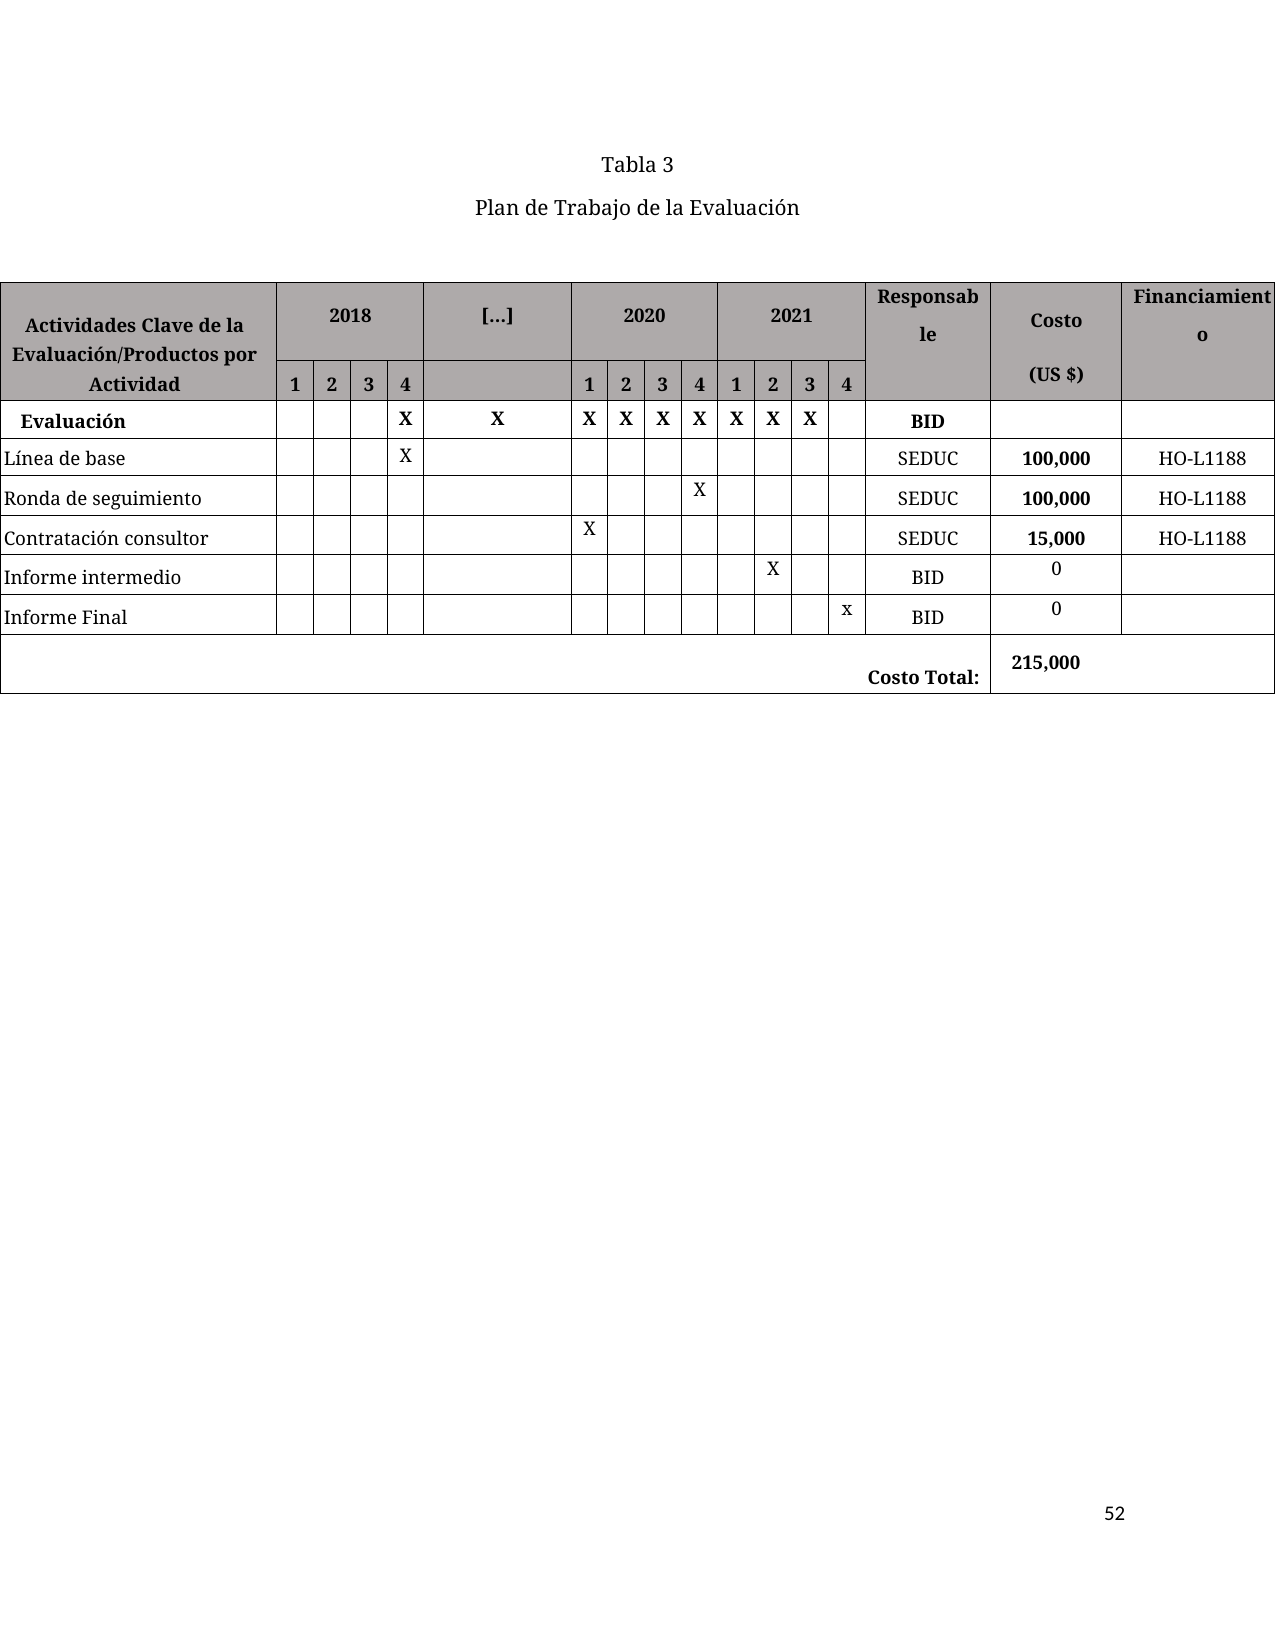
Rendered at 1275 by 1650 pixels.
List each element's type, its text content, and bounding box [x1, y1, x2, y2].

table_cell [866, 360, 990, 400]
table_cell HO-L1188 [1122, 516, 1274, 554]
table_cell 1 [277, 361, 313, 400]
table_cell X [388, 401, 423, 438]
table_cell [755, 595, 791, 634]
table_cell [718, 439, 754, 475]
table_cell [755, 516, 791, 554]
table_cell [572, 555, 607, 594]
table_cell 2 [608, 361, 644, 400]
table_cell [277, 439, 313, 475]
table_cell [351, 595, 387, 634]
table_cell 3 [351, 361, 387, 400]
table_cell 4 [388, 361, 423, 400]
table_cell [792, 595, 828, 634]
table_cell [755, 439, 791, 475]
table_cell [1122, 360, 1274, 400]
table_cell [424, 476, 571, 514]
table_cell 4 [682, 361, 717, 400]
table_cell [608, 516, 644, 554]
table_cell X [755, 401, 791, 438]
table_cell HO-L1188 [1122, 439, 1274, 475]
table_cell [792, 516, 828, 554]
table_cell [572, 476, 607, 514]
table_header Costo [991, 283, 1121, 360]
table_cell [792, 476, 828, 514]
table_cell [314, 439, 350, 475]
table_cell X [608, 401, 644, 438]
table_cell Línea de base [1, 439, 276, 475]
table_cell [314, 401, 350, 438]
table_cell 15,000 [991, 516, 1121, 554]
table_cell [277, 516, 313, 554]
table_cell [608, 595, 644, 634]
table_cell [645, 555, 681, 594]
table_cell [351, 476, 387, 514]
table_cell [277, 595, 313, 634]
table_cell BID [866, 555, 990, 594]
table_cell X [388, 439, 423, 475]
table_header Responsable [866, 283, 990, 360]
table_cell 3 [645, 361, 681, 400]
table_cell [718, 516, 754, 554]
table_cell 4 [829, 361, 865, 400]
table_cell 3 [792, 361, 828, 400]
table_header Actividades Clave de la Evaluación/Productos por Actividad [1, 283, 276, 400]
table_cell SEDUC [866, 439, 990, 475]
table_cell X [572, 516, 607, 554]
table_cell 100,000 [991, 476, 1121, 514]
table_cell [424, 595, 571, 634]
table_cell Ronda de seguimiento [1, 476, 276, 514]
table_cell [277, 401, 313, 438]
table_cell 0 [991, 595, 1121, 634]
table_cell [388, 595, 423, 634]
table_cell X [645, 401, 681, 438]
table_cell Informe intermedio [1, 555, 276, 594]
table_cell 100,000 [991, 439, 1121, 475]
table_cell [792, 555, 828, 594]
table_cell [388, 476, 423, 514]
table_cell [314, 516, 350, 554]
table_cell [1122, 555, 1274, 594]
table_cell [351, 401, 387, 438]
table_header 2021 [718, 283, 865, 360]
table_cell [388, 555, 423, 594]
table_cell [829, 401, 865, 438]
table_cell X [718, 401, 754, 438]
table_cell 2 [314, 361, 350, 400]
table_header Financiamiento [1122, 283, 1274, 360]
table_header […] [424, 283, 571, 360]
table_cell [991, 401, 1121, 438]
table_cell SEDUC [866, 476, 990, 514]
table_cell 215,000 [991, 635, 1274, 693]
table_cell [829, 555, 865, 594]
table_cell [718, 595, 754, 634]
table_header 2020 [572, 283, 717, 360]
table_cell [424, 516, 571, 554]
table_cell [792, 439, 828, 475]
table_cell [608, 555, 644, 594]
table_cell [608, 439, 644, 475]
table_cell 1 [718, 361, 754, 400]
table_cell [351, 555, 387, 594]
table_cell Contratación consultor [1, 516, 276, 554]
text Tabla 3 [150, 150, 1125, 178]
table_cell [682, 595, 717, 634]
table_header 2018 [277, 283, 423, 360]
table_cell [682, 439, 717, 475]
table_cell Evaluación [1, 401, 276, 438]
table_cell [755, 476, 791, 514]
table_cell 2 [755, 361, 791, 400]
text Plan de Trabajo de la Evaluación [150, 193, 1125, 221]
table_cell [314, 595, 350, 634]
table_cell [277, 555, 313, 594]
table_cell [608, 476, 644, 514]
table_cell [572, 439, 607, 475]
table_cell (US $) [991, 360, 1121, 400]
table_cell [277, 476, 313, 514]
table_cell Costo Total: [1, 635, 990, 693]
table_cell [645, 516, 681, 554]
table_cell [1122, 401, 1274, 438]
table_cell [682, 516, 717, 554]
table_cell BID [866, 595, 990, 634]
table_cell [682, 555, 717, 594]
table_cell [829, 439, 865, 475]
table_cell [424, 361, 571, 400]
table_cell [314, 555, 350, 594]
table_cell SEDUC [866, 516, 990, 554]
table_cell [424, 439, 571, 475]
table_cell [351, 439, 387, 475]
table_cell x [829, 595, 865, 634]
table_cell [388, 516, 423, 554]
table_cell Informe Final [1, 595, 276, 634]
table_cell X [792, 401, 828, 438]
table_cell 1 [572, 361, 607, 400]
table_cell X [682, 401, 717, 438]
table_cell [314, 476, 350, 514]
table_cell [572, 595, 607, 634]
table_cell X [682, 476, 717, 514]
table_cell 0 [991, 555, 1121, 594]
table_cell [718, 555, 754, 594]
table_cell [829, 476, 865, 514]
table_cell [645, 476, 681, 514]
table_cell [424, 555, 571, 594]
table_cell [645, 439, 681, 475]
table_cell HO-L1188 [1122, 476, 1274, 514]
table_cell [1122, 595, 1274, 634]
table_cell [718, 476, 754, 514]
table_cell [351, 516, 387, 554]
table_cell [645, 595, 681, 634]
table_cell X [572, 401, 607, 438]
table_cell [829, 516, 865, 554]
table_cell X [755, 555, 791, 594]
table_cell X [424, 401, 571, 438]
table_cell BID [866, 401, 990, 438]
